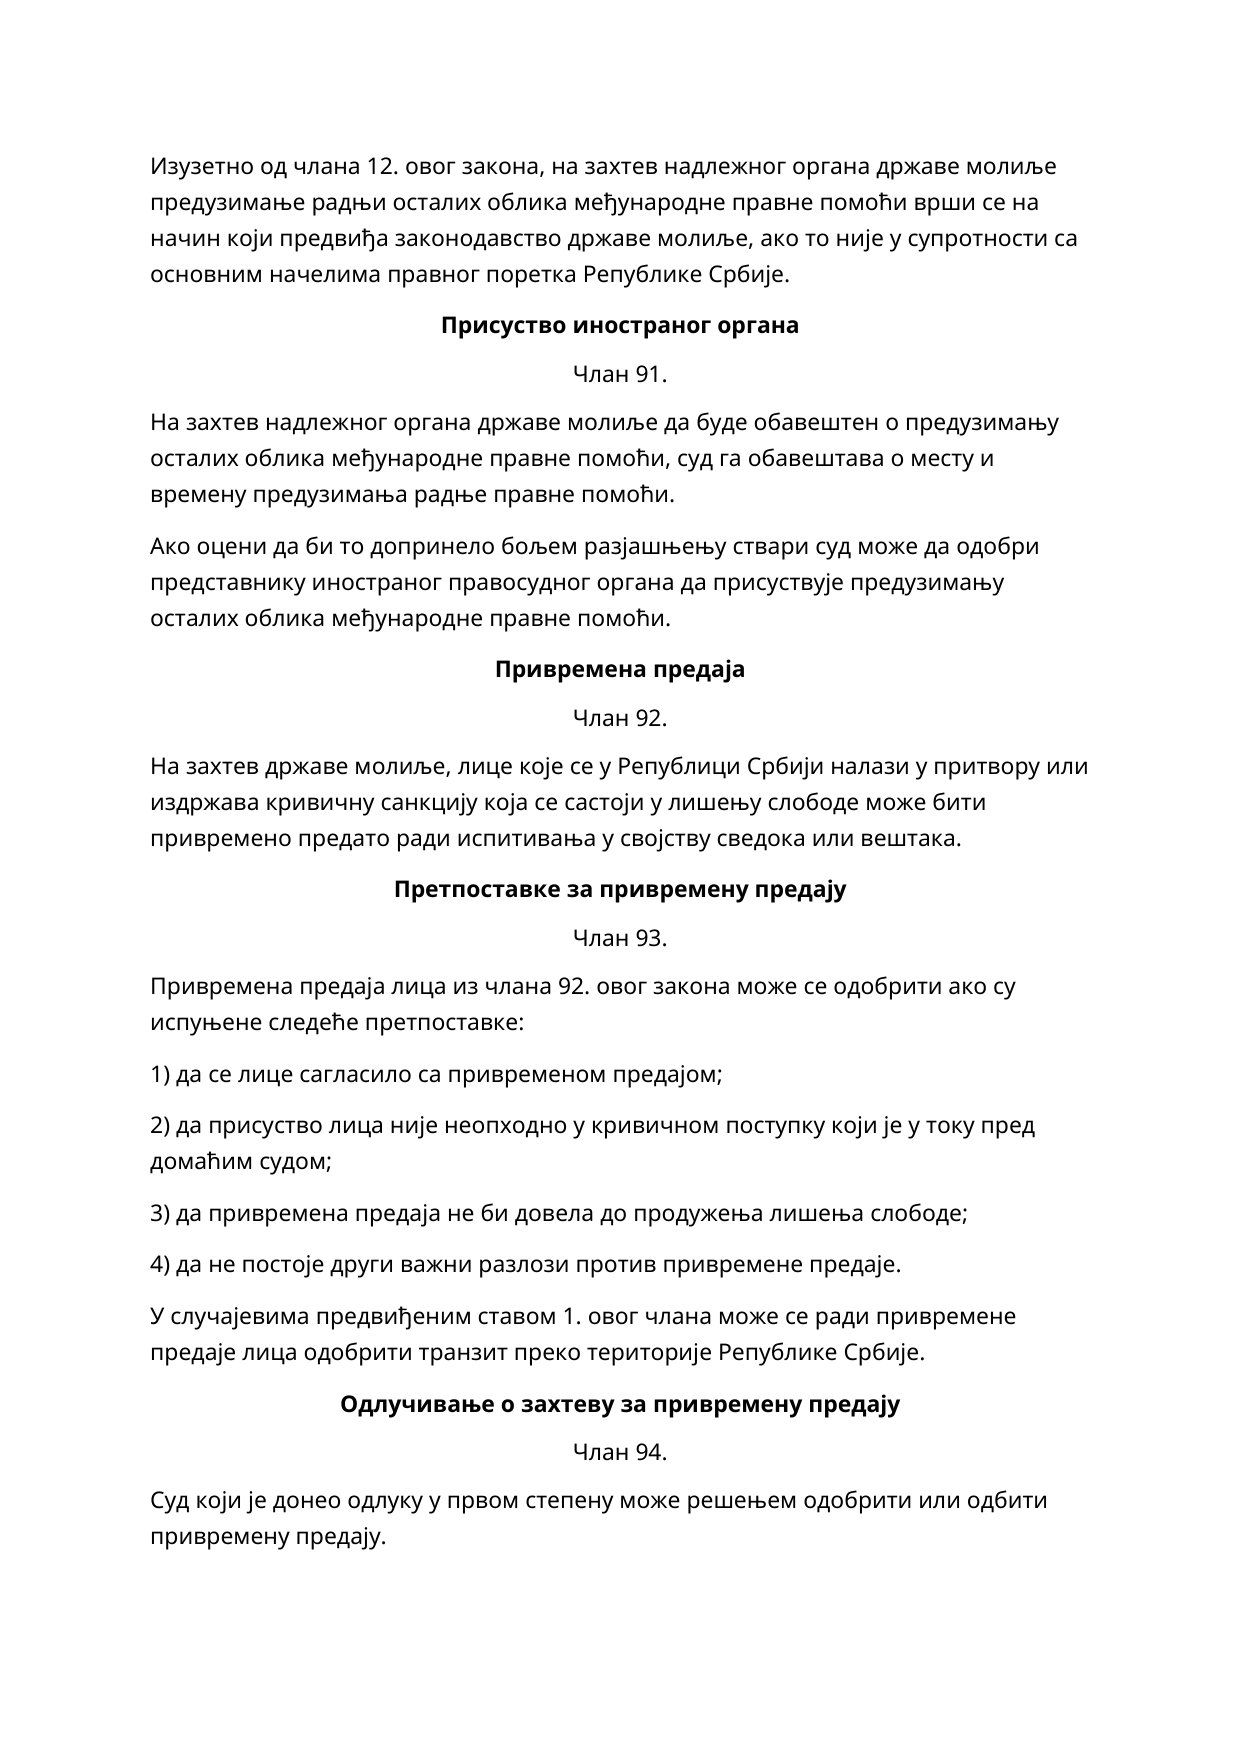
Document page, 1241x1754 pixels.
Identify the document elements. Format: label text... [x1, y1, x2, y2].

text Привремена предаја [150, 653, 1090, 684]
text Присуство иностраног органа [150, 309, 1090, 341]
text 1) да се лице сагласило са привременом предајом; [150, 1058, 1090, 1089]
text На захтев државе молиље, лице које се у Републици Србији налази у притвору или издржава кривичну санкцију која се састоји у лишењу слободе може бити привремено предато ради испитивања у својству сведока или вештака. [150, 750, 1090, 853]
text 2) да присуство лица није неопходно у кривичном поступку који је у току пред домаћим судом; [150, 1109, 1090, 1177]
text На захтев надлежног органа државе молиље да буде обавештен о предузимању осталих облика међународне правне помоћи, суд га обавештава о месту и времену предузимања радње правне помоћи. [150, 406, 1090, 509]
text Одлучивање о захтеву за привремену предају [150, 1387, 1090, 1419]
text Претпоставке за привремену предају [150, 873, 1090, 905]
text 4) да не постоје други важни разлози против привремене предаје. [150, 1248, 1090, 1280]
text 3) да привремена предаја не би довела до продужења лишења слободе; [150, 1197, 1090, 1228]
text У случајевима предвиђеним ставом 1. овог члана може се ради привремене предаје лица одобрити транзит преко територије Републике Србије. [150, 1300, 1090, 1367]
text Привремена предаја лица из члана 92. овог закона може се одобрити ако су испуњене следеће претпоставке: [150, 970, 1090, 1037]
text Суд који је донео одлуку у првом степену може решењем одобрити или одбити привремену предају. [150, 1484, 1090, 1552]
text Члан 91. [150, 358, 1090, 389]
text Члан 92. [150, 702, 1090, 733]
text Ако оцени да би то допринело бољем разјашњењу ствари суд може да одобри представнику иностраног правосудног органа да присуствује предузимању осталих облика међународне правне помоћи. [150, 530, 1090, 633]
text Члан 93. [150, 922, 1090, 953]
text Члан 94. [150, 1436, 1090, 1467]
text Изузетно од члана 12. овог закона, на захтев надлежног органа државе молиље предузимање радњи осталих облика међународне правне помоћи врши се на начин који предвиђа законодавство државе молиље, ако то није у супротности са основним начелима правног поретка Републике Србије. [150, 150, 1090, 289]
